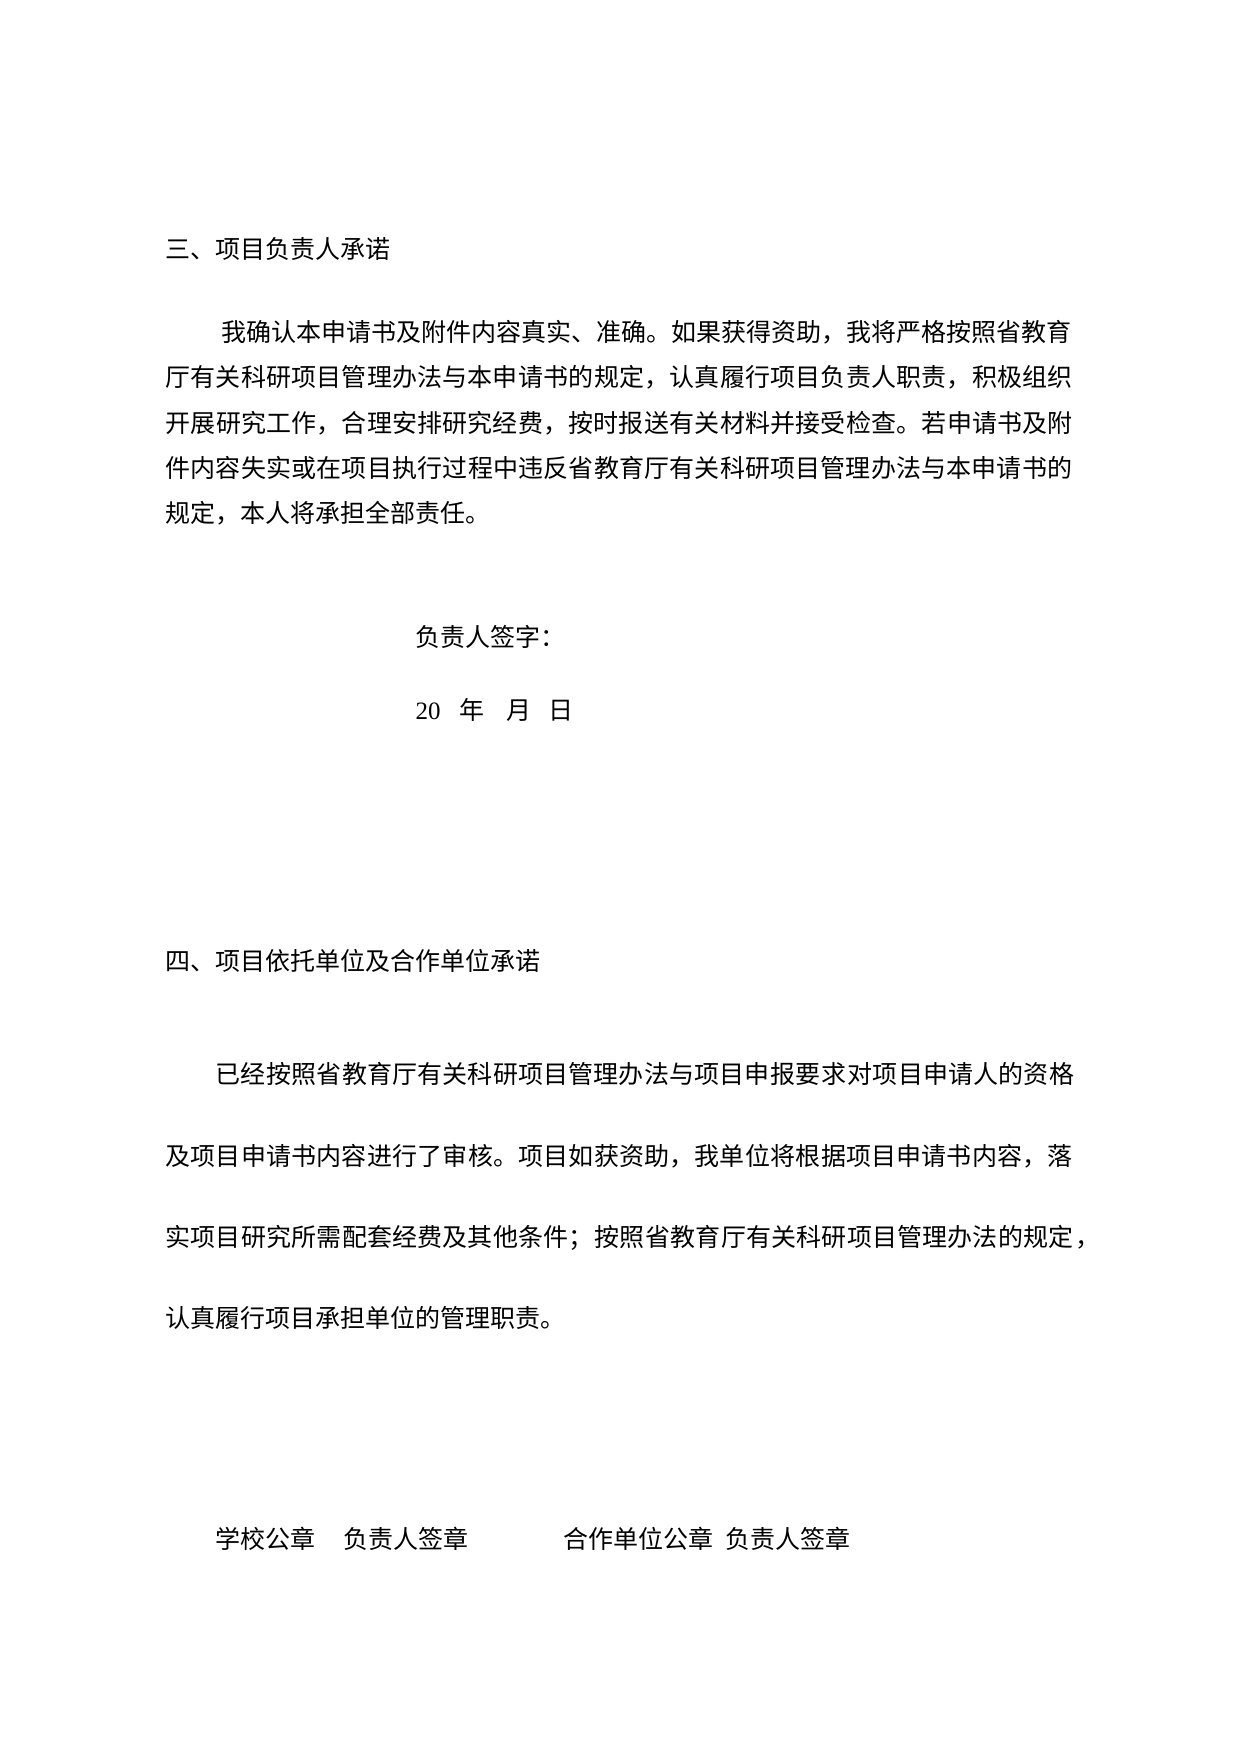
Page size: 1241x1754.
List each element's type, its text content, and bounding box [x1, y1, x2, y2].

text 20 年 月 日 [165, 690, 1075, 726]
text 负责人签字： [165, 618, 1075, 654]
text 学校公章 负责人签章 合作单位公章 负责人签章 [165, 1505, 1075, 1570]
text 已经按照省教育厅有关科研项目管理办法与项目申报要求对项目申请人的资格及项目申请书内容进行了审核。项目如获资助，我单位将根据项目申请书内容，落实项目研究所需配套经费及其他条件；按照省教育厅有关科研项目管理办法的规定，认真履行项目承担单位的管理职责。 [165, 1040, 1075, 1349]
text 四、项目依托单位及合作单位承诺 [165, 927, 1075, 992]
text 三、项目负责人承诺 [165, 215, 1075, 280]
text 我确认本申请书及附件内容真实、准确。如果获得资助，我将严格按照省教育厅有关科研项目管理办法与本申请书的规定，认真履行项目负责人职责，积极组织开展研究工作，合理安排研究经费，按时报送有关材料并接受检查。若申请书及附件内容失实或在项目执行过程中违反省教育厅有关科研项目管理办法与本申请书的规定，本人将承担全部责任。 [165, 313, 1075, 530]
